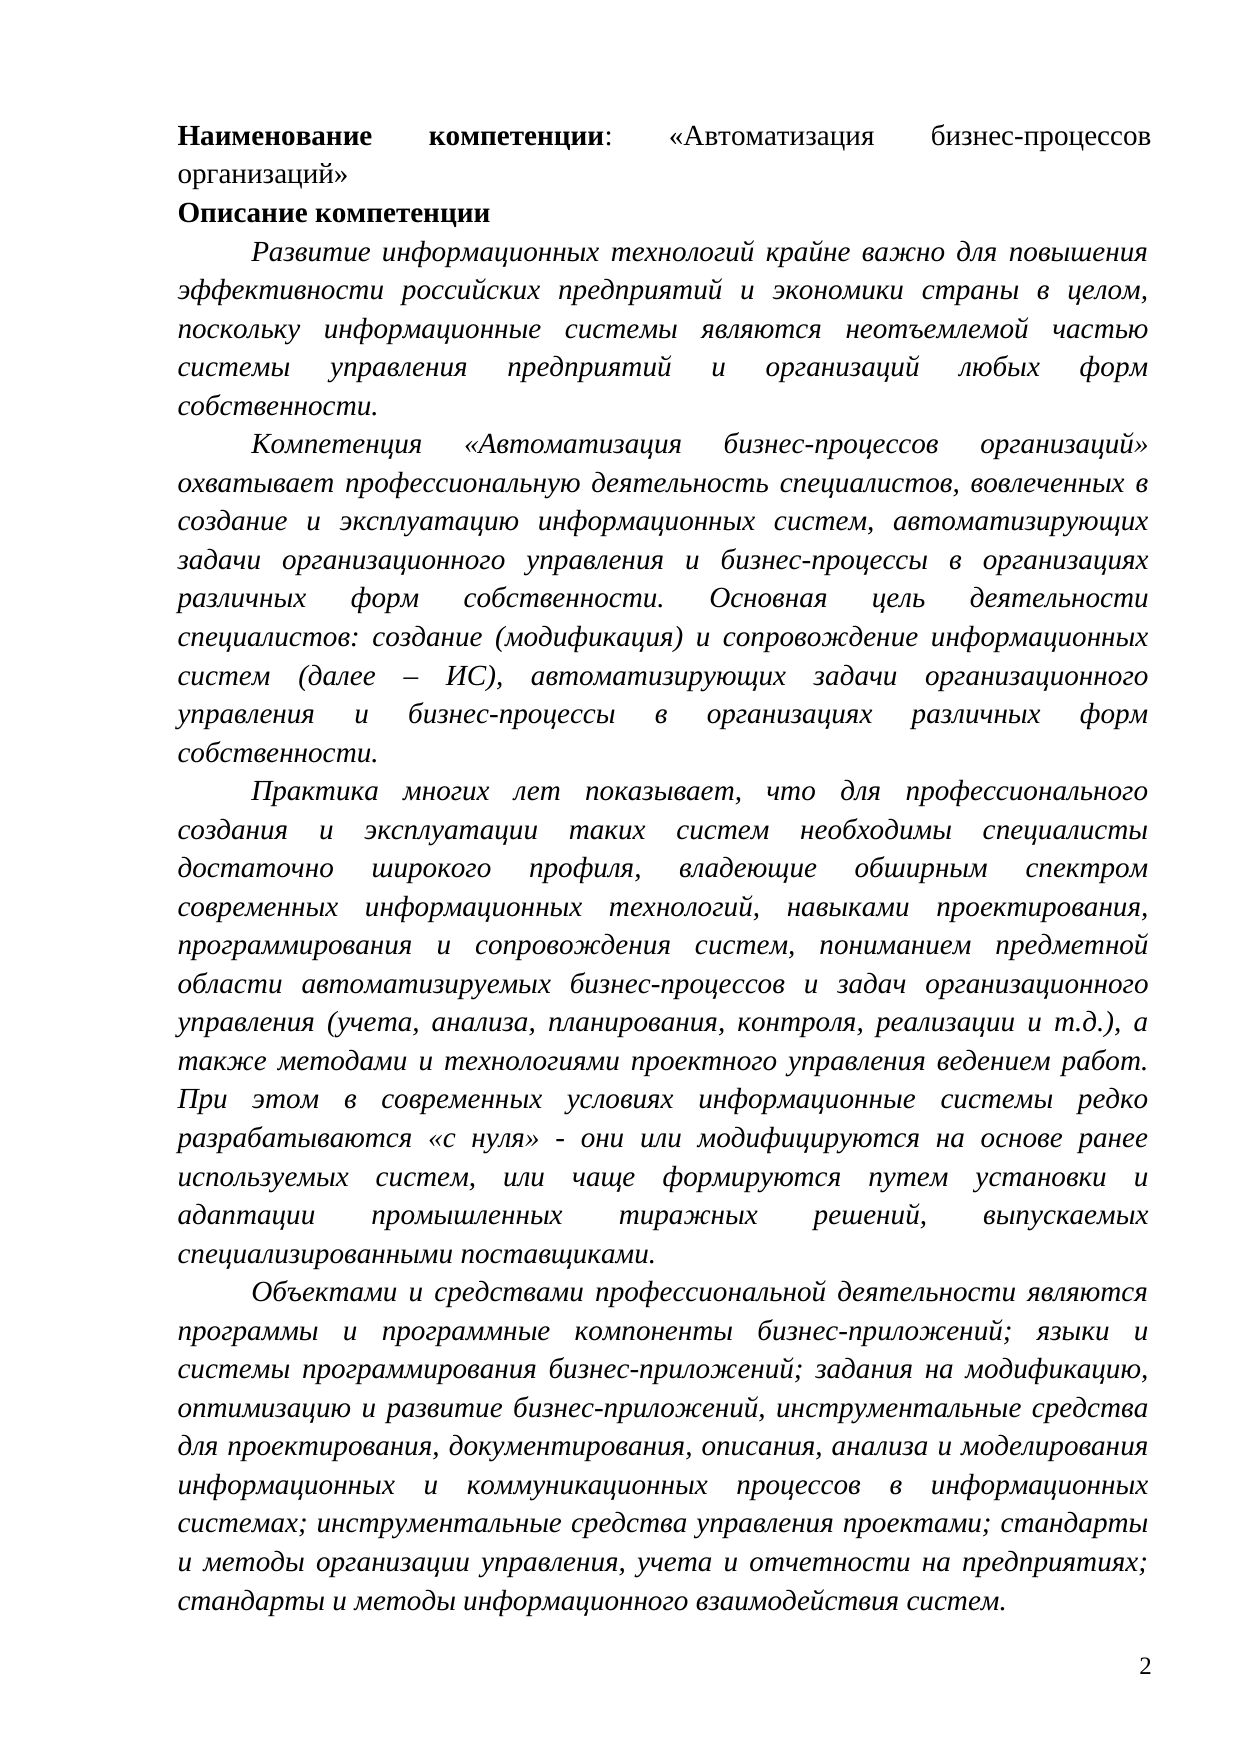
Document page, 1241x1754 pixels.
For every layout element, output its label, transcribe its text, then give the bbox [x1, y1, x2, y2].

text Компетенция «Автоматизация бизнес-процессов организаций» охватывает профессиональную деятельность специалистов, вовлеченных в создание и эксплуатацию информационных систем, автоматизирующих задачи организационного управления и бизнес-процессы в организациях различных форм собственности. Основная цель деятельности специалистов: создание (модификация) и сопровождение информационных систем (далее – ИС), автоматизирующих задачи организационного управления и бизнес-процессы в организациях различных форм собственности. [177, 426, 1152, 768]
text Описание компетенции [177, 195, 1152, 229]
text Объектами и средствами профессиональной деятельности являются программы и программные компоненты бизнес-приложений; языки и системы программирования бизнес-приложений; задания на модификацию, оптимизацию и развитие бизнес-приложений, инструментальные средства для проектирования, документирования, описания, анализа и моделирования информационных и коммуникационных процессов в информационных системах; инструментальные средства управления проектами; стандарты и методы организации управления, учета и отчетности на предприятиях; стандарты и методы информационного взаимодействия систем. [177, 1274, 1152, 1616]
text Наименование компетенции: «Автоматизация бизнес-процессов организаций» [177, 118, 1152, 190]
text Развитие информационных технологий крайне важно для повышения эффективности российских предприятий и экономики страны в целом, поскольку информационные системы являются неотъемлемой частью системы управления предприятий и организаций любых форм собственности. [177, 234, 1152, 421]
text Практика многих лет показывает, что для профессионального создания и эксплуатации таких систем необходимы специалисты достаточно широкого профиля, владеющие обширным спектром современных информационных технологий, навыками проектирования, программирования и сопровождения систем, пониманием предметной области автоматизируемых бизнес-процессов и задач организационного управления (учета, анализа, планирования, контроля, реализации и т.д.), а также методами и технологиями проектного управления ведением работ. При этом в современных условиях информационные системы редко разрабатываются «с нуля» - они или модифицируются на основе ранее используемых систем, или чаще формируются путем установки и адаптации промышленных тиражных решений, выпускаемых специализированными поставщиками. [177, 773, 1152, 1269]
